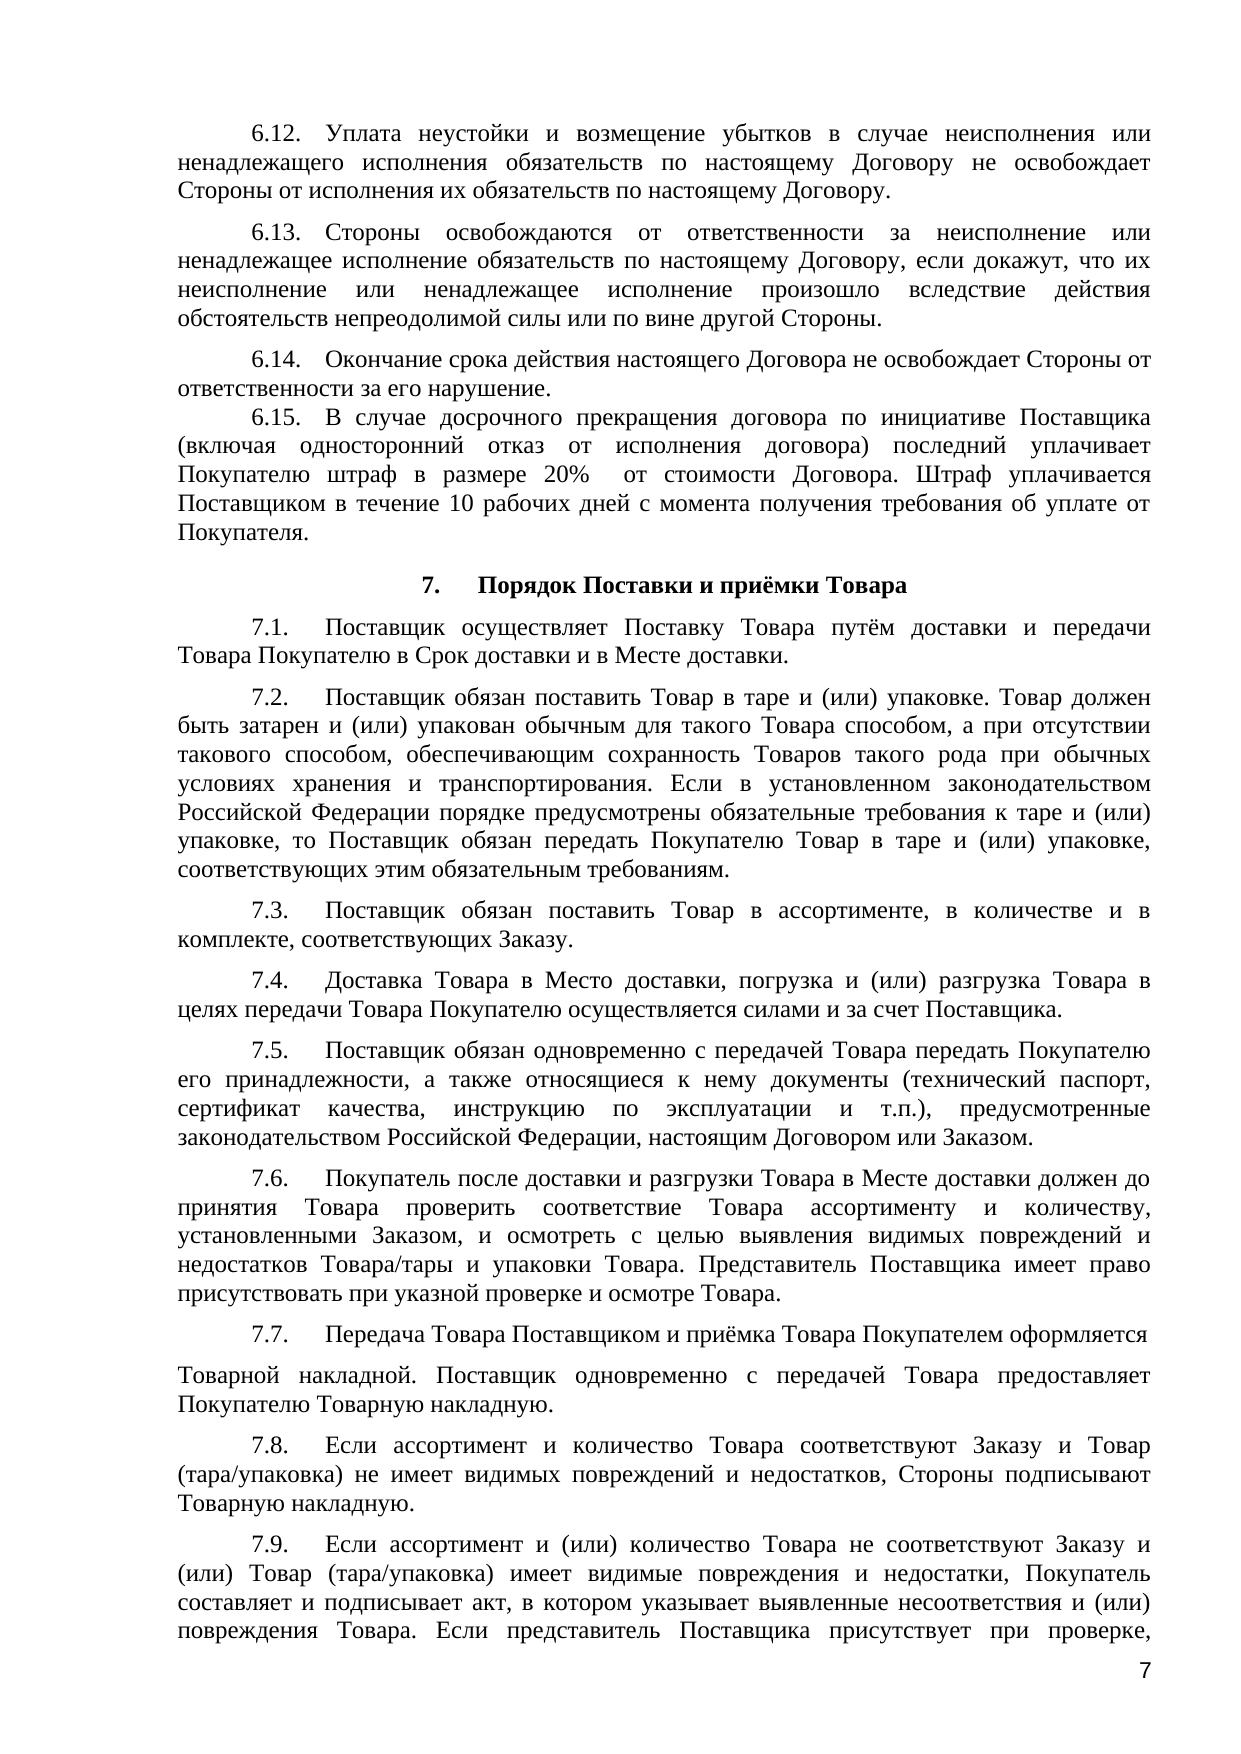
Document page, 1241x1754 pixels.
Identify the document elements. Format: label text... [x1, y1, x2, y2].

list Поставщик осуществляет Поставку Товара путём доставки и передачи Товара Покупателю в Срок доставки и в Месте доставки. [177, 612, 1152, 669]
list Поставщик обязан поставить Товар в таре и (или) упаковке. Товар должен быть затарен и (или) упакован обычным для такого Товара способом, а при отсутствии такового способом, обеспечивающим сохранность Товаров такого рода при обычных условиях хранения и транспортирования. Если в установленном законодательством Российской Федерации порядке предусмотрены обязательные требования к таре и (или) упаковке, то Поставщик обязан передать Покупателю Товар в таре и (или) упаковке, соответствующих этим обязательным требованиям. [177, 682, 1152, 883]
text 7.4. Доставка Товара в Место доставки, погрузка и (или) разгрузка Товара в целях передачи Товара Покупателю осуществляется силами и за счет Поставщика. [177, 966, 1152, 1023]
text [177, 1529, 1152, 1644]
list Стороны освобождаются от ответственности за неисполнение или ненадлежащее исполнение обязательств по настоящему Договору, если докажут, что их неисполнение или ненадлежащее исполнение произошло вследствие действия обстоятельств непреодолимой силы или по вине другой Стороны. [177, 217, 1152, 332]
list Окончание срока действия настоящего Договора не освобождает Стороны от ответственности за его нарушение. [177, 344, 1152, 402]
text 7.8. Если ассортимент и количество Товара соответствуют Заказу и Товар (тара/упаковка) не имеет видимых повреждений и недостатков, Стороны подписывают Товарную накладную. [177, 1431, 1152, 1517]
text 7.5. Поставщик обязан одновременно с передачей Товара передать Покупателю его принадлежности, а также относящиеся к нему документы (технический паспорт, сертификат качества, инструкцию по эксплуатации и т.п.), предусмотренные законодательством Российской Федерации, настоящим Договором или Заказом. [177, 1036, 1152, 1151]
text 7.6. Покупатель после доставки и разгрузки Товара в Месте доставки должен до принятия Товара проверить соответствие Товара ассортименту и количеству, установленными Заказом, и осмотреть с целью выявления видимых повреждений и недостатков Товара/тары и упаковки Товара. Представитель Поставщика имеет право присутствовать при указной проверке и осмотре Товара. [177, 1163, 1152, 1307]
list Уплата неустойки и возмещение убытков в случае неисполнения или ненадлежащего исполнения обязательств по настоящему Договору не освобождает Стороны от исполнения их обязательств по настоящему Договору. [177, 118, 1152, 204]
text 7.7. Передача Товара Поставщиком и приёмка Товара Покупателем оформляется [251, 1319, 1152, 1348]
list Порядок Поставки и приёмки Товара [177, 571, 1152, 599]
list Поставщик обязан поставить Товар в ассортименте, в количестве и в комплекте, соответствующих Заказу. [177, 896, 1152, 953]
text Товарной накладной. Поставщик одновременно с передачей Товара предоставляет Покупателю Товарную накладную. [177, 1361, 1152, 1418]
list В случае досрочного прекращения договора по инициативе Поставщика (включая односторонний отказ от исполнения договора) последний уплачивает Покупателю штраф в размере 20% от стоимости Договора. Штраф уплачивается Поставщиком в течение 10 рабочих дней с момента получения требования об уплате от Покупателя. [177, 402, 1152, 546]
